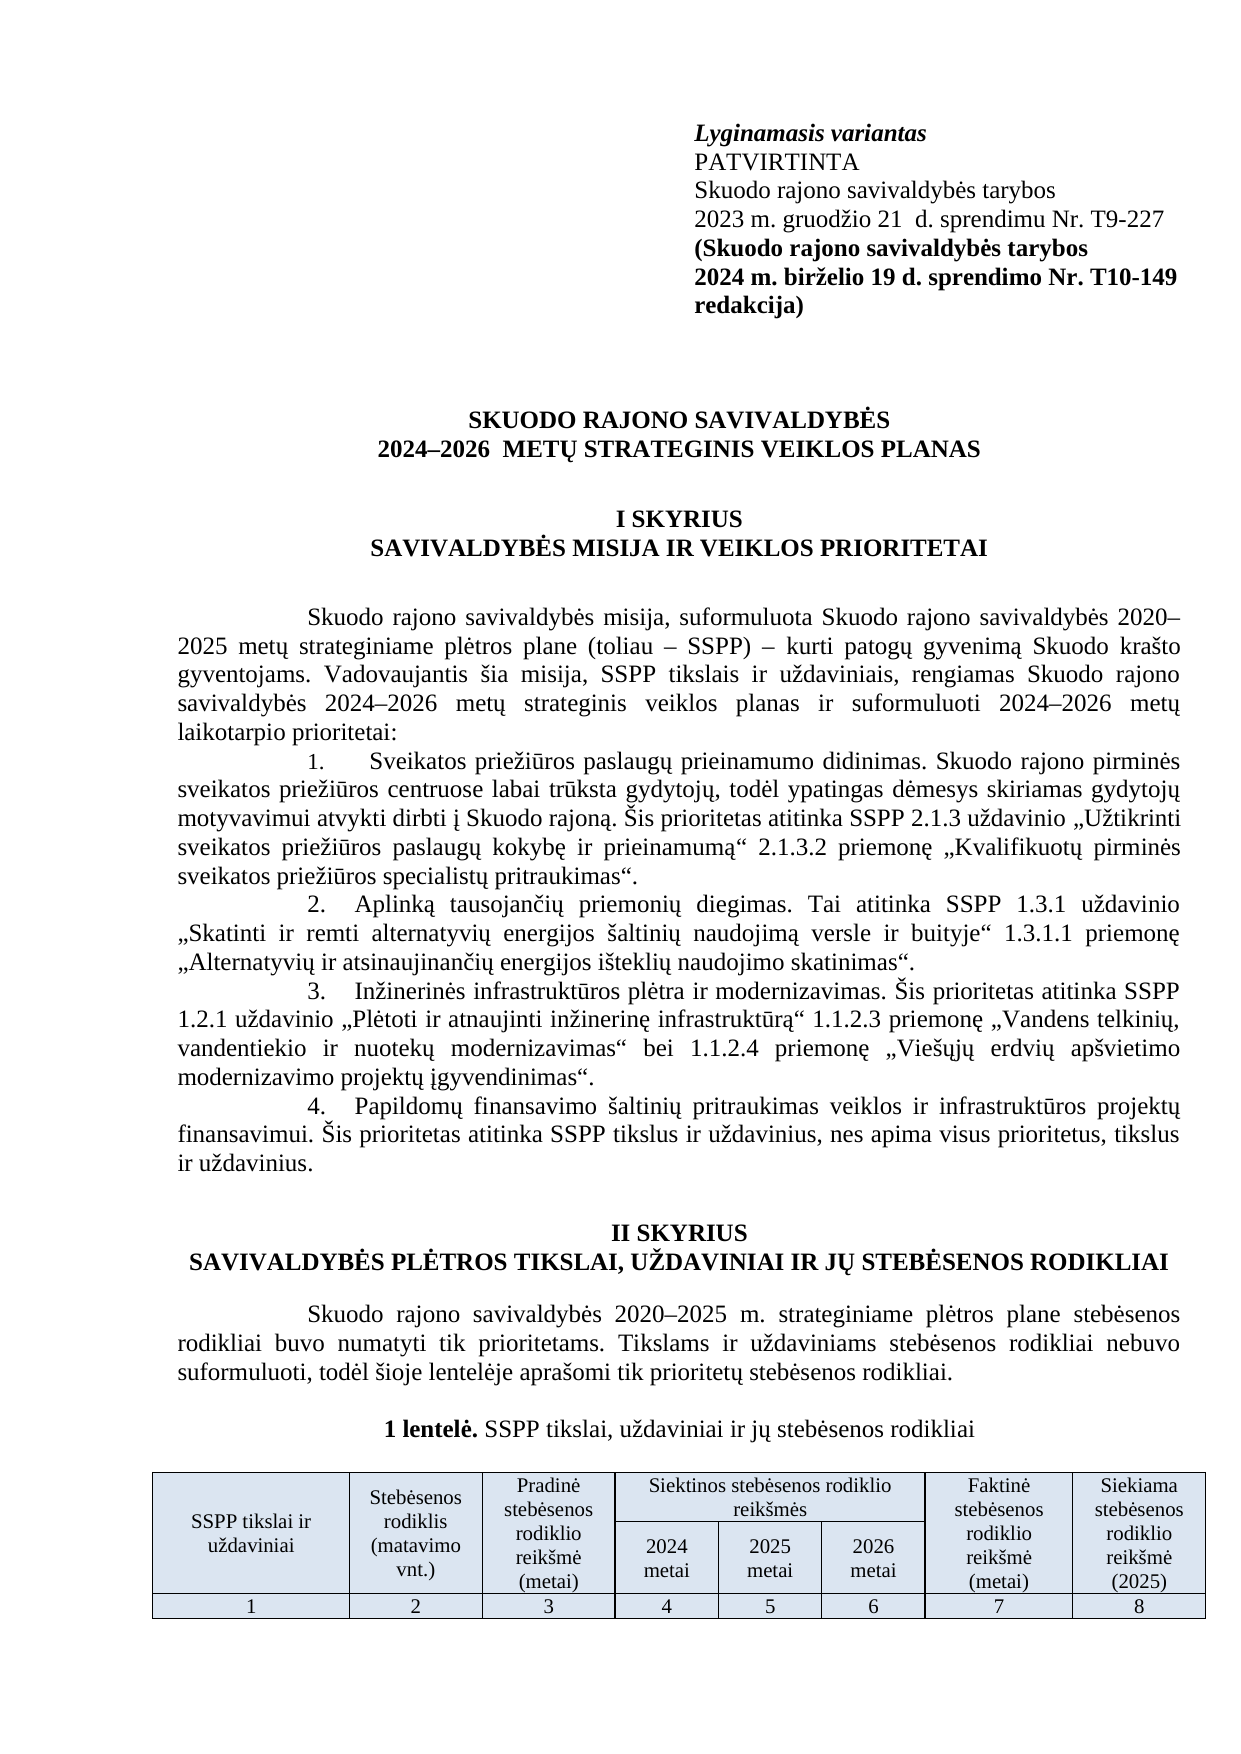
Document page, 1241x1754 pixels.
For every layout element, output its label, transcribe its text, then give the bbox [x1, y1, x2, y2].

text SAVIVALDYBĖS PLĖTROS TIKSLAI, UŽDAVINIAI IR JŲ STEBĖSENOS RODIKLIAI [177, 1247, 1181, 1275]
text 1 lentelė. SSPP tikslai, uždaviniai ir jų stebėsenos rodikliai [177, 1414, 1181, 1443]
text Lyginamasis variantas [694, 118, 1181, 147]
table_cell 2026 metai [822, 1522, 924, 1593]
table_cell 2 [350, 1594, 482, 1618]
text Skuodo rajono savivaldybės 2020–2025 m. strateginiame plėtros plane stebėsenos rodikliai buvo numatyti tik prioritetams. Tikslams ir uždaviniams stebėsenos rodikliai nebuvo suformuluoti, todėl šioje lentelėje aprašomi tik prioritetų stebėsenos rodikliai. [177, 1299, 1181, 1386]
table_cell 7 [926, 1594, 1072, 1618]
list Sveikatos priežiūros paslaugų prieinamumo didinimas. Skuodo rajono pirminės sveikatos priežiūros centruose labai trūksta gydytojų, todėl ypatingas dėmesys skiriamas gydytojų motyvavimui atvykti dirbti į Skuodo rajoną. Šis prioritetas atitinka SSPP 2.1.3 uždavinio „Užtikrinti sveikatos priežiūros paslaugų kokybę ir prieinamumą“ 2.1.3.2 priemonę „Kvalifikuotų pirminės sveikatos priežiūros specialistų pritraukimas“. [177, 746, 1181, 889]
text PATVIRTINTA [694, 147, 1181, 176]
table_cell 6 [822, 1594, 924, 1618]
table_cell 2024 metai [616, 1522, 718, 1593]
table_cell 4 [616, 1594, 718, 1618]
table_header Siekiama stebėsenos rodiklio reikšmė (2025) [1073, 1473, 1205, 1593]
text 2024–2026 METŲ STRATEGINIS VEIKLOS PLANAS [177, 434, 1181, 463]
table_cell 8 [1073, 1594, 1205, 1618]
text II SKYRIUS [177, 1218, 1181, 1247]
table_header Stebėsenos rodiklis (matavimo vnt.) [350, 1473, 482, 1593]
table_cell 2025 metai [719, 1522, 821, 1593]
text Skuodo rajono savivaldybės tarybos [694, 176, 1181, 204]
text SKUODO RAJONO SAVIVALDYBĖS [177, 406, 1181, 434]
text 2024 m. birželio 19 d. sprendimo Nr. T10-149 [694, 262, 1181, 291]
table_header Siektinos stebėsenos rodiklio reikšmės [616, 1473, 924, 1521]
text Skuodo rajono savivaldybės misija, suformuluota Skuodo rajono savivaldybės 2020–2025 metų strateginiame plėtros plane (toliau – SSPP) – kurti patogų gyvenimą Skuodo krašto gyventojams. Vadovaujantis šia misija, SSPP tikslais ir uždaviniais, rengiamas Skuodo rajono savivaldybės 2024–2026 metų strateginis veiklos planas ir suformuluoti 2024–2026 metų laikotarpio prioritetai: [177, 602, 1181, 746]
text redakcija) [694, 291, 1181, 319]
table_header Faktinė stebėsenos rodiklio reikšmė (metai) [926, 1473, 1072, 1593]
text 2023 m. gruodžio 21 d. sprendimu Nr. T9-227 [694, 204, 1181, 233]
table_header Pradinė stebėsenos rodiklio reikšmė (metai) [483, 1473, 614, 1593]
text SAVIVALDYBĖS MISIJA IR VEIKLOS PRIORITETAI [177, 533, 1181, 561]
table_cell 5 [719, 1594, 821, 1618]
list Inžinerinės infrastruktūros plėtra ir modernizavimas. Šis prioritetas atitinka SSPP 1.2.1 uždavinio „Plėtoti ir atnaujinti inžinerinę infrastruktūrą“ 1.1.2.3 priemonę „Vandens telkinių, vandentiekio ir nuotekų modernizavimas“ bei 1.1.2.4 priemonę „Viešųjų erdvių apšvietimo modernizavimo projektų įgyvendinimas“. [177, 976, 1181, 1091]
table_cell 3 [483, 1594, 614, 1618]
table_cell 1 [153, 1594, 349, 1618]
list Aplinką tausojančių priemonių diegimas. Tai atitinka SSPP 1.3.1 uždavinio „Skatinti ir remti alternatyvių energijos šaltinių naudojimą versle ir buityje“ 1.3.1.1 priemonę „Alternatyvių ir atsinaujinančių energijos išteklių naudojimo skatinimas“. [177, 889, 1181, 976]
table_header SSPP tikslai ir uždaviniai [153, 1473, 349, 1593]
text I SKYRIUS [177, 504, 1181, 533]
text (Skuodo rajono savivaldybės tarybos [694, 233, 1181, 262]
list Papildomų finansavimo šaltinių pritraukimas veiklos ir infrastruktūros projektų finansavimui. Šis prioritetas atitinka SSPP tikslus ir uždavinius, nes apima visus prioritetus, tikslus ir uždavinius. [177, 1091, 1181, 1177]
